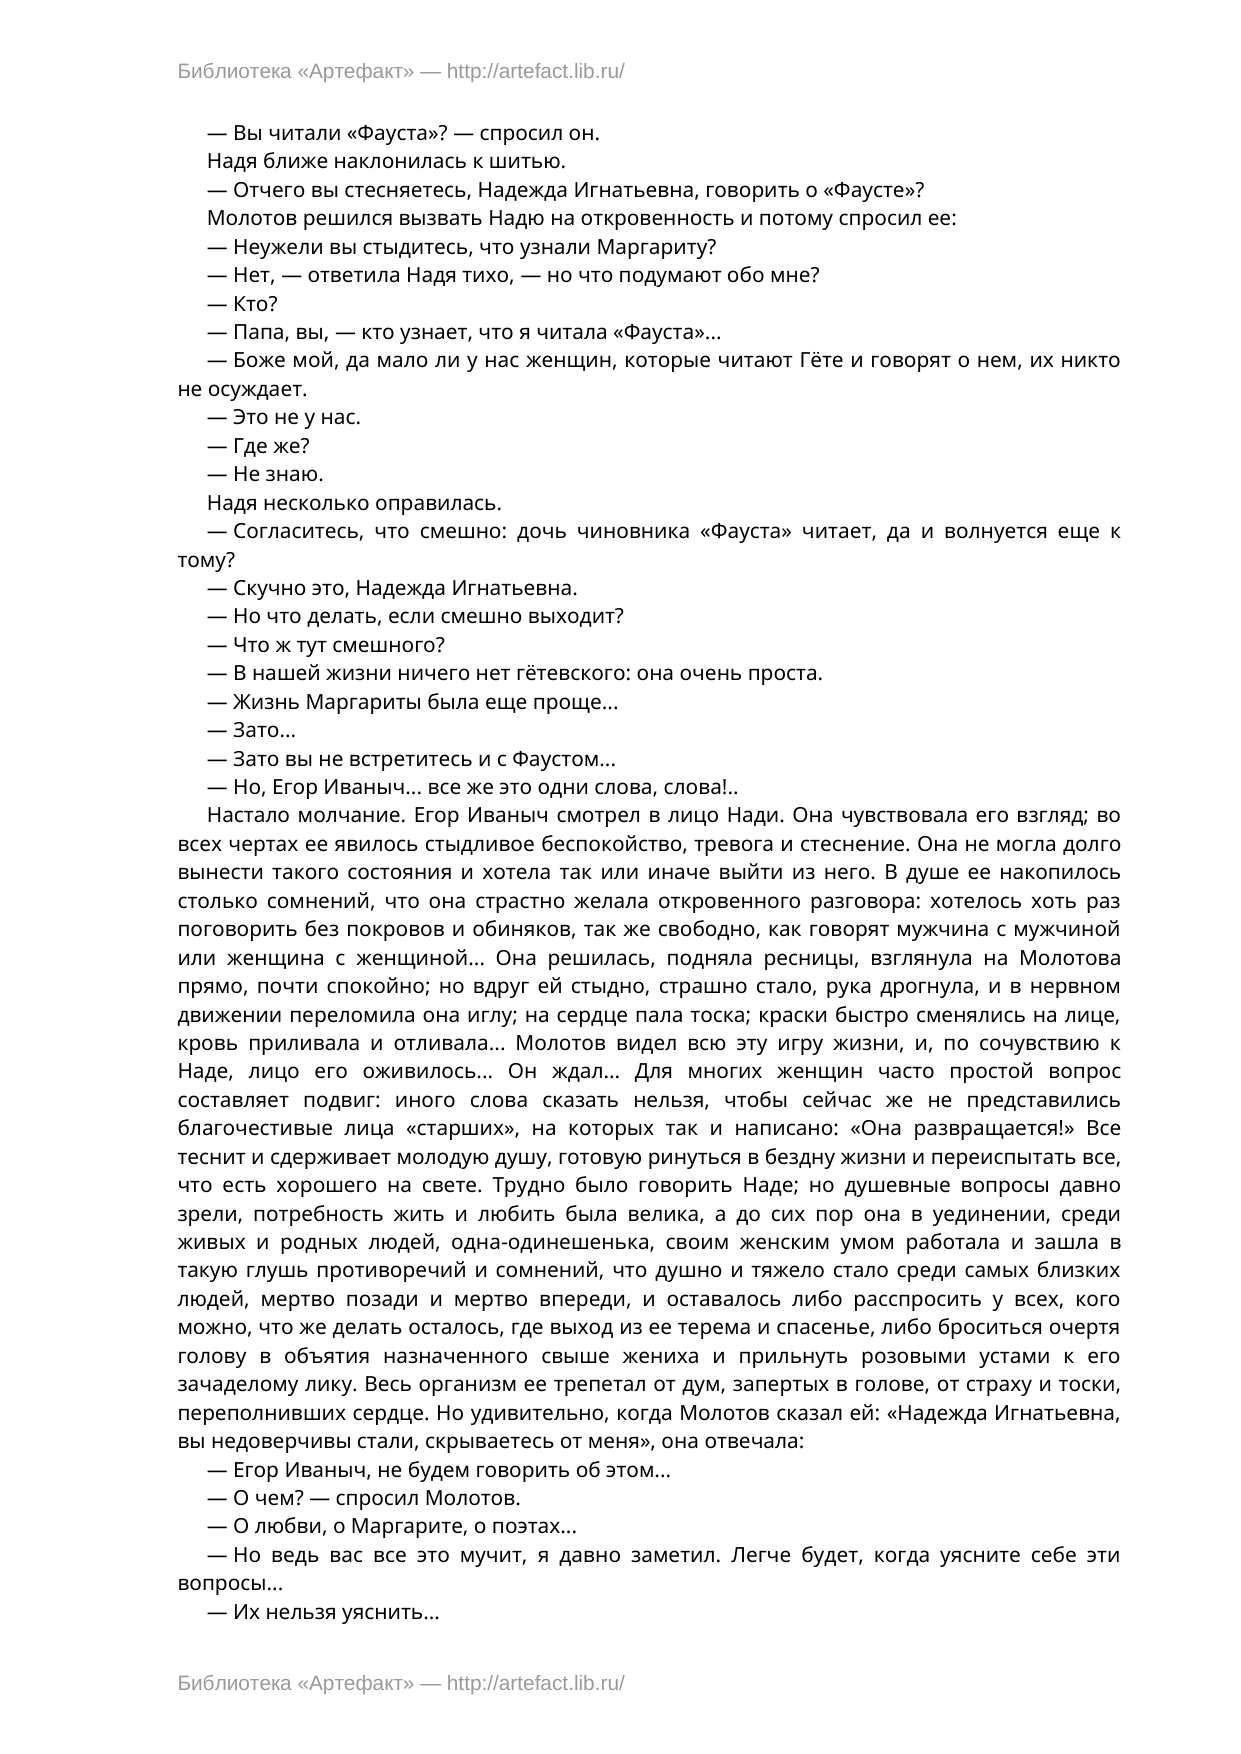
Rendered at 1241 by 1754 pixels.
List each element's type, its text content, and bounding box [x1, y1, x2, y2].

text — Папа, вы, — кто узнает, что я читала «Фауста»... [177, 317, 1122, 346]
text — Их нельзя уяснить... [177, 1597, 1122, 1625]
text — Скучно это, Надежда Игнатьевна. [177, 573, 1122, 602]
text — Нет, — ответила Надя тихо, — но что подумают обо мне? [177, 260, 1122, 289]
text — О любви, о Маргарите, о поэтах... [177, 1512, 1122, 1540]
text — Кто? [177, 289, 1122, 317]
text — Где же? [177, 431, 1122, 459]
text — Зато вы не встретитесь и с Фаустом... [177, 744, 1122, 772]
text — Но ведь вас все это мучит, я давно заметил. Легче будет, когда уясните себе эти вопросы... [177, 1540, 1122, 1597]
text — Но что делать, если смешно выходит? [177, 602, 1122, 630]
text Надя несколько оправилась. [177, 488, 1122, 516]
text — Не знаю. [177, 459, 1122, 488]
text — Это не у нас. [177, 402, 1122, 431]
text Надя ближе наклонилась к шитью. [177, 147, 1122, 175]
text — Жизнь Маргариты была еще проще... [177, 687, 1122, 715]
text — Что ж тут смешного? [177, 630, 1122, 658]
text — Неужели вы стыдитесь, что узнали Маргариту? [177, 232, 1122, 260]
text — Боже мой, да мало ли у нас женщин, которые читают Гёте и говорят о нем, их никто не осуждает. [177, 346, 1122, 402]
text — Согласитесь, что смешно: дочь чиновника «Фауста» читает, да и волнуется еще к тому? [177, 516, 1122, 573]
text — Отчего вы стесняетесь, Надежда Игнатьевна, говорить о «Фаусте»? [177, 175, 1122, 203]
text Молотов решился вызвать Надю на откровенность и потому спросил ее: [177, 203, 1122, 232]
text — Зато... [177, 715, 1122, 744]
text — О чем? — спросил Молотов. [177, 1483, 1122, 1512]
text — Егор Иваныч, не будем говорить об этом... [177, 1455, 1122, 1483]
text Настало молчание. Егор Иваныч смотрел в лицо Нади. Она чувствовала его взгляд; во всех чертах ее явилось стыдливое беспокойство, тревога и стеснение. Она не могла долго вынести такого состояния и хотела так или иначе выйти из него. В душе ее накопилось столько сомнений, что она страстно желала откровенного разговора: хотелось хоть раз поговорить без покровов и обиняков, так же свободно, как говорят мужчина с мужчиной или женщина с женщиной... Она решилась, подняла ресницы, взглянула на Молотова прямо, почти спокойно; но вдруг ей стыдно, страшно стало, рука дрогнула, и в нервном движении переломила она иглу; на сердце пала тоска; краски быстро сменялись на лице, кровь приливала и отливала... Молотов видел всю эту игру жизни, и, по сочувствию к Наде, лицо его оживилось... Он ждал... Для многих женщин часто простой вопрос составляет подвиг: иного слова сказать нельзя, чтобы сейчас же не представились благочестивые лица «старших», на которых так и написано: «Она развращается!» Все теснит и сдерживает молодую душу, готовую ринуться в бездну жизни и переиспытать все, что есть хорошего на свете. Трудно было говорить Наде; но душевные вопросы давно зрели, потребность жить и любить была велика, а до сих пор она в уединении, среди живых и родных людей, одна-одинешенька, своим женским умом работала и зашла в такую глушь противоречий и сомнений, что душно и тяжело стало среди самых близких людей, мертво позади и мертво впереди, и оставалось либо расспросить у всех, кого можно, что же делать осталось, где выход из ее терема и спасенье, либо броситься очертя голову в объятия назначенного свыше жениха и прильнуть розовыми устами к его зачаделому лику. Весь организм ее трепетал от дум, запертых в голове, от страху и тоски, переполнивших сердце. Но удивительно, когда Молотов сказал ей: «Надежда Игнатьевна, вы недоверчивы стали, скрываетесь от меня», она отвечала: [177, 801, 1122, 1455]
text — Но, Егор Иваныч... все же это одни слова, слова!.. [177, 772, 1122, 801]
text — В нашей жизни ничего нет гётевского: она очень проста. [177, 658, 1122, 687]
text — Вы читали «Фауста»? — спросил он. [177, 118, 1122, 147]
